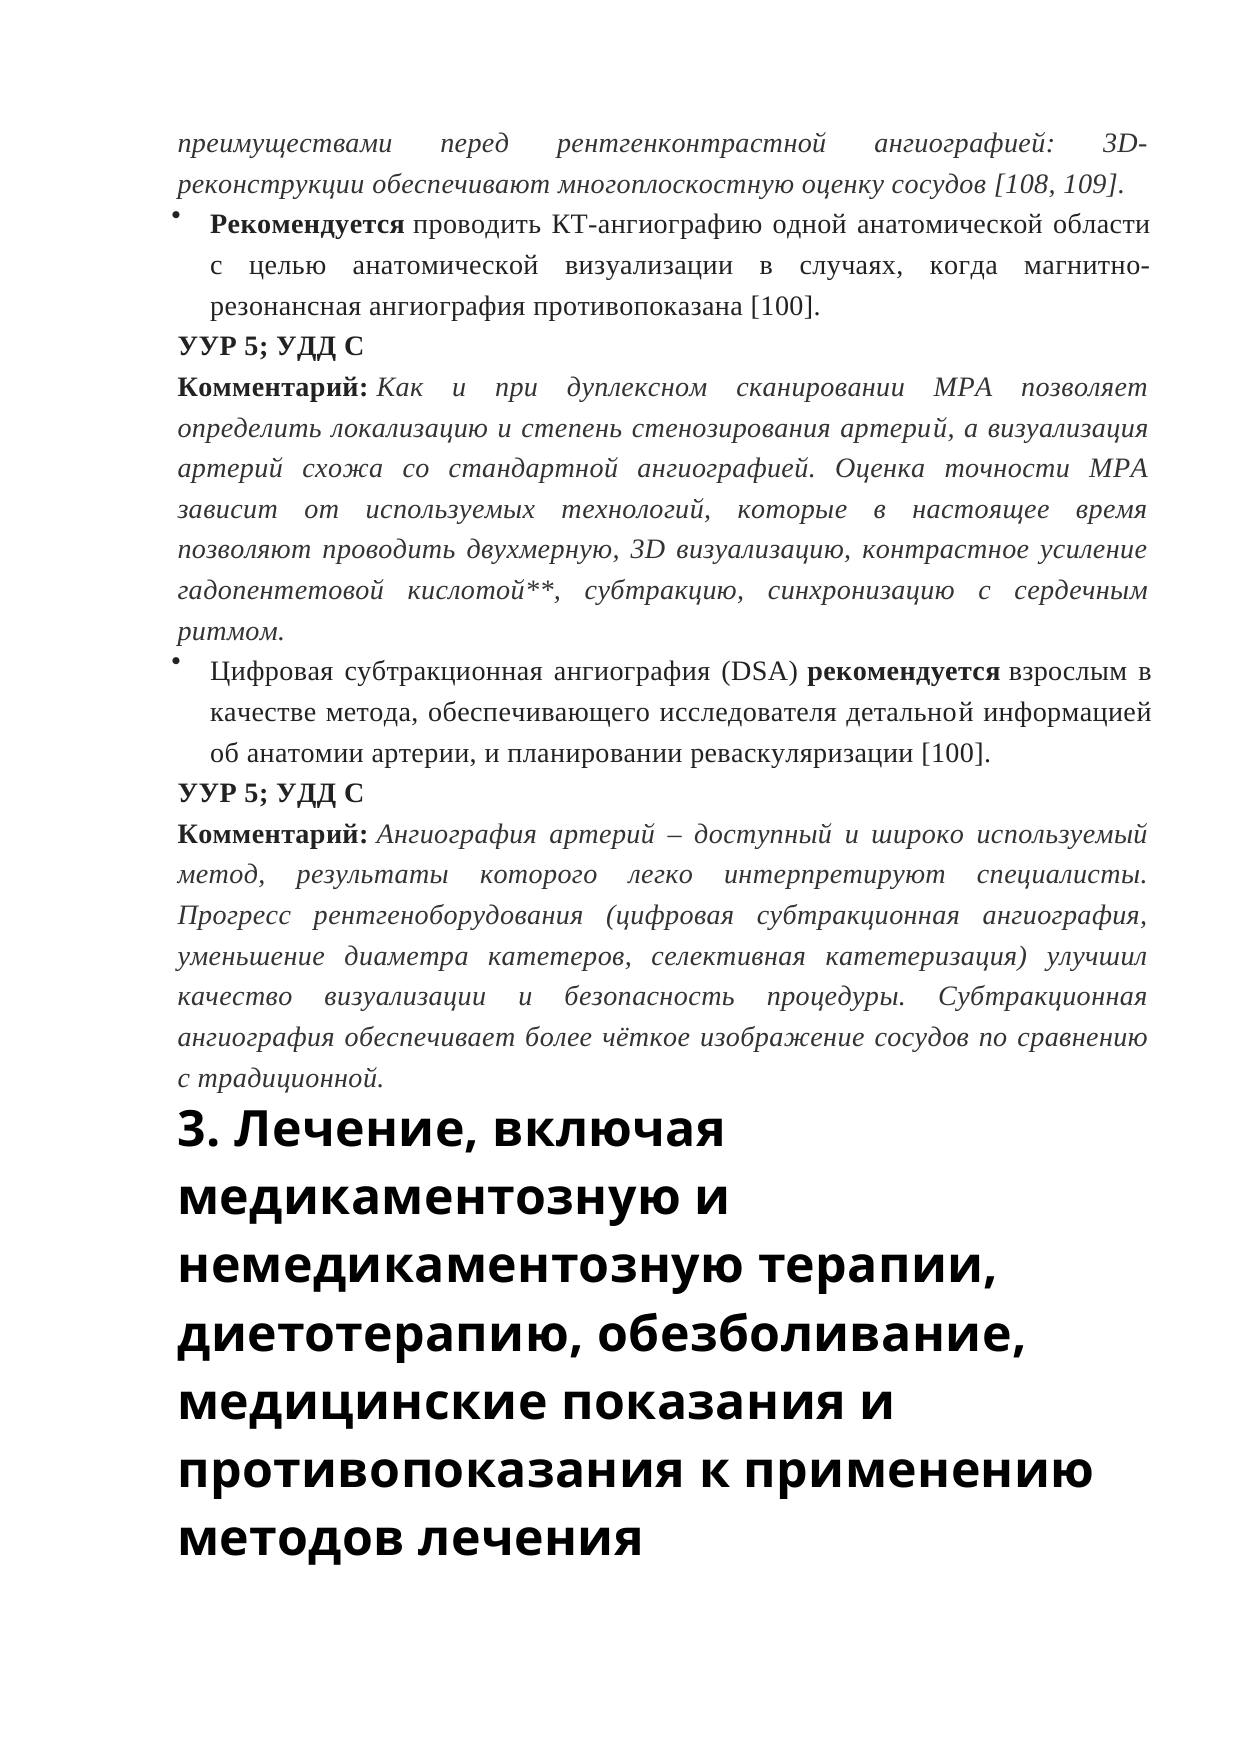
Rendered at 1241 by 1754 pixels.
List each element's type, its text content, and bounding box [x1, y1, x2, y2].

text 3. Лечение, включая медикаментозную и немедикаментозную терапии, диетотерапию, обезболивание, медицинские показания и противопоказания к применению методов лечения [177, 1093, 1152, 1570]
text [177, 118, 1152, 199]
list Цифровая субтракционная ангиография (DSA) рекомендуется взрослым в качестве метода, обеспечивающего исследователя детальной информацией об анатомии артерии, и планировании реваскуляризации [100]. [172, 646, 1152, 768]
text Комментарий: Как и при дуплексном сканировании МРА позволяет определить локализацию и степень стенозирования артерий, а визуализация артерий схожа со стандартной ангиографией. Оценка точности МРА зависит от используемых технологий, которые в настоящее время позволяют проводить двухмерную, 3D визуализацию, контрастное усиление гадопентетовой кислотой**, субтракцию, синхронизацию с сердечным ритмом. [177, 362, 1152, 646]
list Рекомендуется проводить КТ-ангиографию одной анатомической области с целью анатомической визуализации в случаях, когда магнитно-резонансная ангиография противопоказана [100]. [172, 199, 1152, 321]
text УУР 5; УДД С [177, 768, 1152, 809]
text Комментарий: Ангиография артерий – доступный и широко используемый метод, результаты которого легко интерпретируют специалисты. Прогресс рентгеноборудования (цифровая субтракционная ангиография, уменьшение диаметра катетеров, селективная катетеризация) улучшил качество визуализации и безопасность процедуры. Субтракционная ангиография обеспечивает более чёткое изображение сосудов по сравнению с традиционной. [177, 809, 1152, 1093]
text УУР 5; УДД C [177, 321, 1152, 362]
